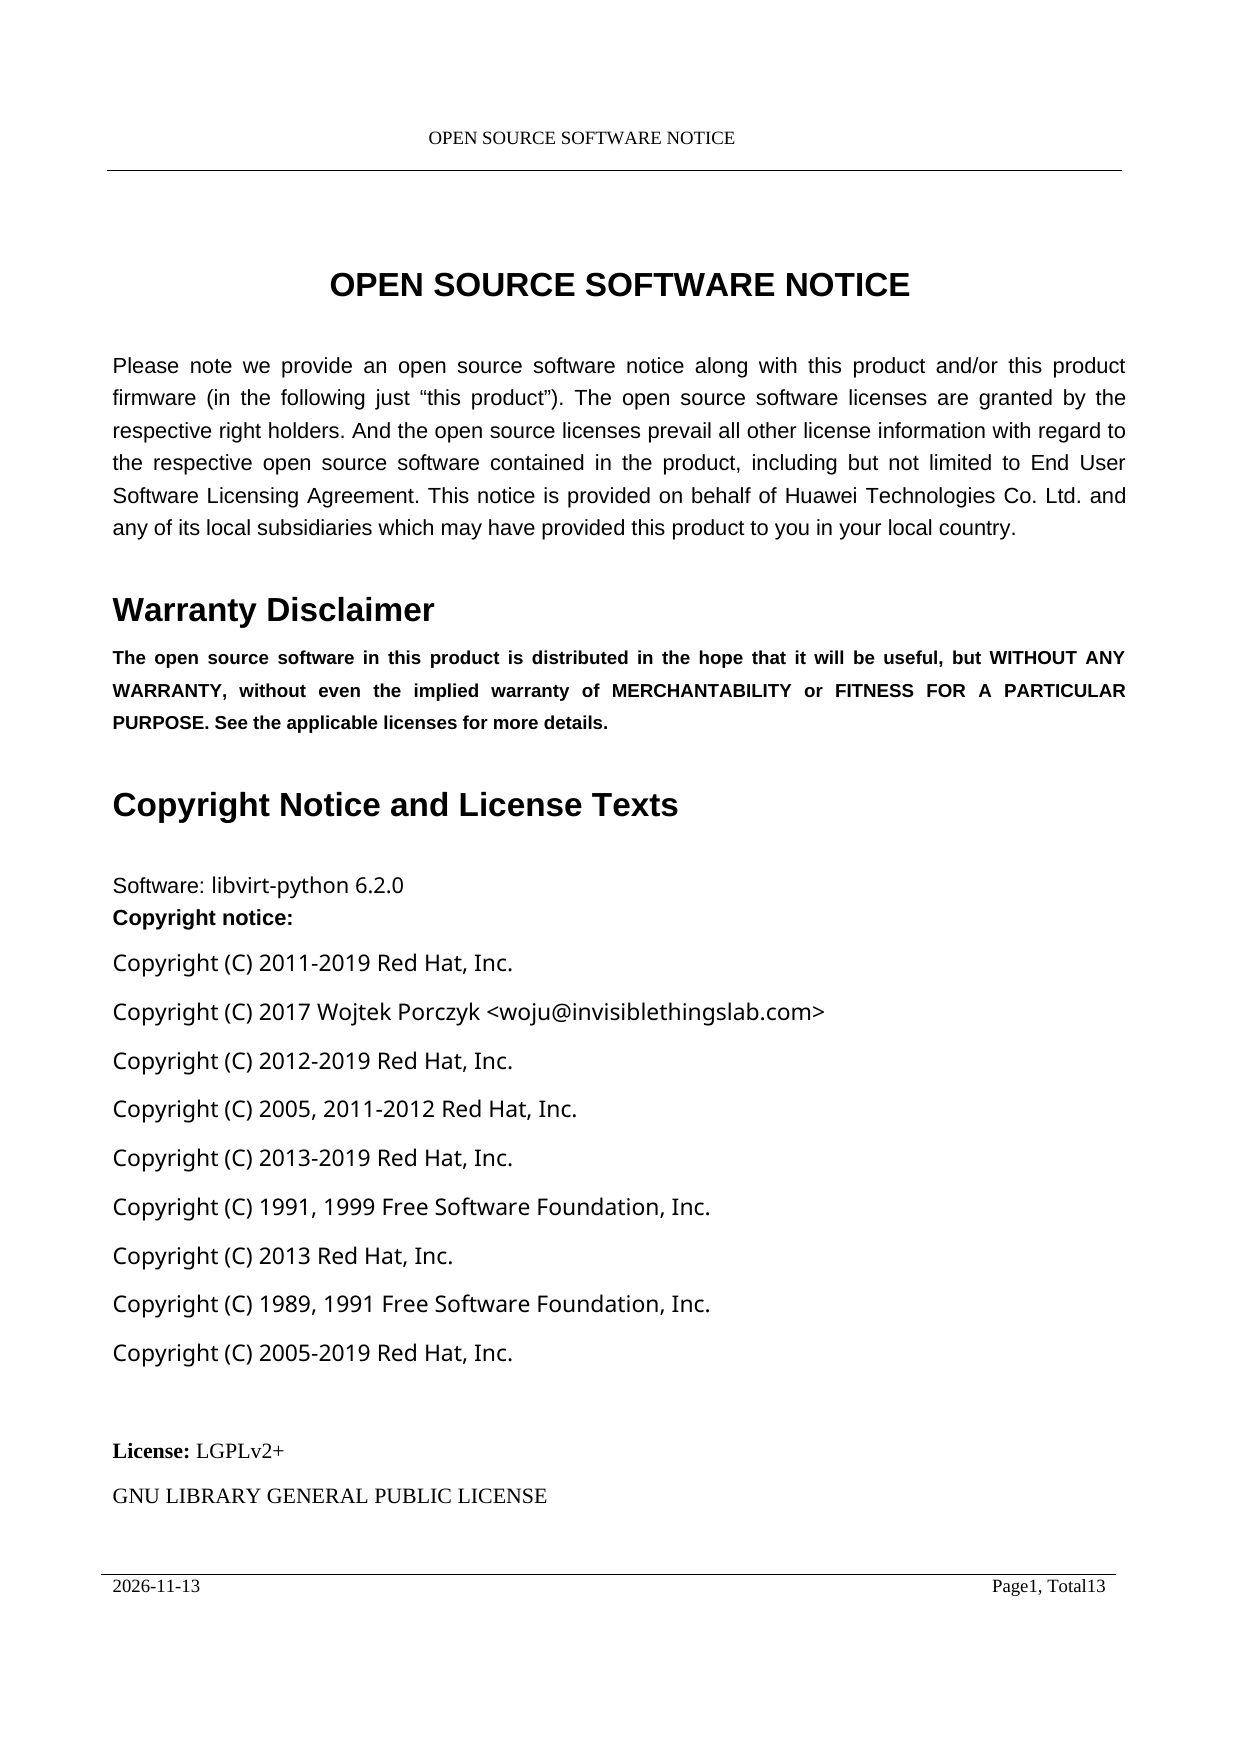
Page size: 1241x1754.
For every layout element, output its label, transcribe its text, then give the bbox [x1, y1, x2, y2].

text Copyright (C) 2011-2019 Red Hat, Inc. Copyright (C) 2017 Wojtek Porczyk <woju@invisiblethingslab.com> Copyright (C) 2012-2019 Red Hat, Inc. Copyright (C) 2005, 2011-2012 Red Hat, Inc. Copyright (C) 2013-2019 Red Hat, Inc. Copyright (C) 1991, 1999 Free Software Foundation, Inc. Copyright (C) 2013 Red Hat, Inc. Copyright (C) 1989, 1991 Free Software Foundation, Inc. Copyright (C) 2005-2019 Red Hat, Inc. [112, 947, 1128, 1418]
text Software: libvirt-python 6.2.0 [112, 869, 1128, 901]
text Copyright notice: [112, 901, 1128, 934]
text Please note we provide an open source software notice along with this product and/or this product firmware (in the following just “this product”). The open source software licenses are granted by the respective right holders. And the open source licenses prevail all other license information with regard to the respective open source software contained in the product, including but not limited to End User Software Licensing Agreement. This notice is provided on behalf of Huawei Technologies Co. Ltd. and any of its local subsidiaries which may have provided this product to you in your local country. [112, 349, 1128, 544]
text Copyright Notice and License Texts [112, 771, 1128, 836]
text The open source software in this product is distributed in the hope that it will be useful, but WITHOUT ANY WARRANTY, without even the implied warranty of MERCHANTABILITY or FITNESS FOR A PARTICULAR PURPOSE. See the applicable licenses for more details. [112, 641, 1128, 739]
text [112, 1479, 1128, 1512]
text Warranty Disclaimer [112, 576, 1128, 641]
text OPEN SOURCE SOFTWARE NOTICE [112, 251, 1128, 316]
text License: LGPLv2+ [112, 1434, 1128, 1467]
